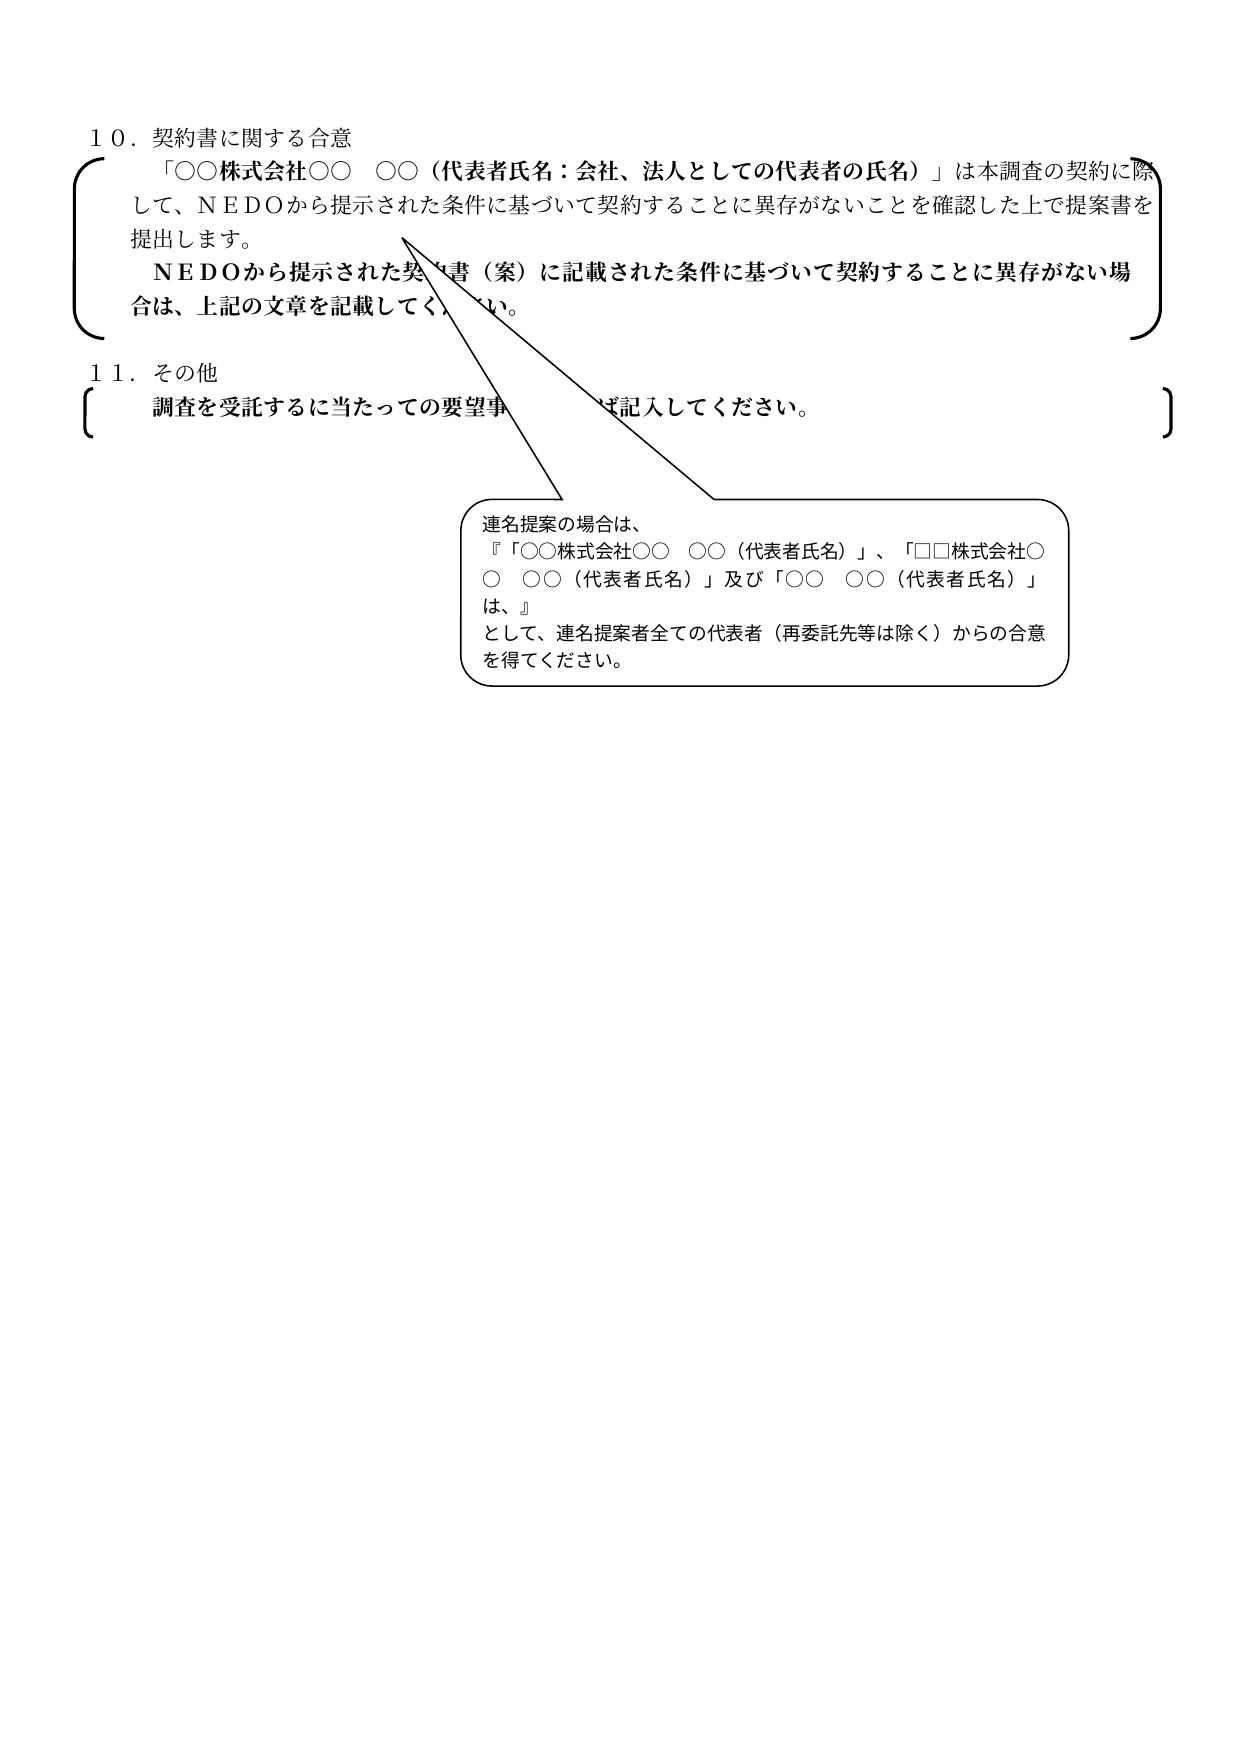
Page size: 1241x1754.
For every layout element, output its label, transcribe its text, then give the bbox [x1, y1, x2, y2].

text １１．その他 [85, 355, 492, 389]
text ＮＥＤＯから提示された契約書（案）に記載された条件に基づいて契約することに異存がない場合は、上記の文章を記載してください。 [108, 254, 451, 322]
text １０．契約書に関する合意 [85, 120, 1155, 153]
text 調査を受託するに当たっての要望事項があれば記入してください。 [107, 389, 513, 423]
text 調査を受託するに当たっての要望事項があれば記入してください。 [585, 389, 1155, 423]
text 「○○株式会社○○ ○○（代表者氏名：会社、法人としての代表者の氏名）」は本調査の契約に際して、ＮＥＤＯから提示された条件に基づいて契約することに異存がないことを確認した上で提案書を提出します。 [108, 153, 1155, 254]
text 再委託理由及びその内容 [626, 423, 1155, 490]
text ＮＥＤＯから提示された契約書（案）に記載された条件に基づいて契約することに異存がない場合は、上記の文章を記載してください。 [424, 254, 1133, 322]
text １１．その他 [545, 355, 1155, 389]
text 再委託理由及びその内容 [85, 423, 554, 490]
